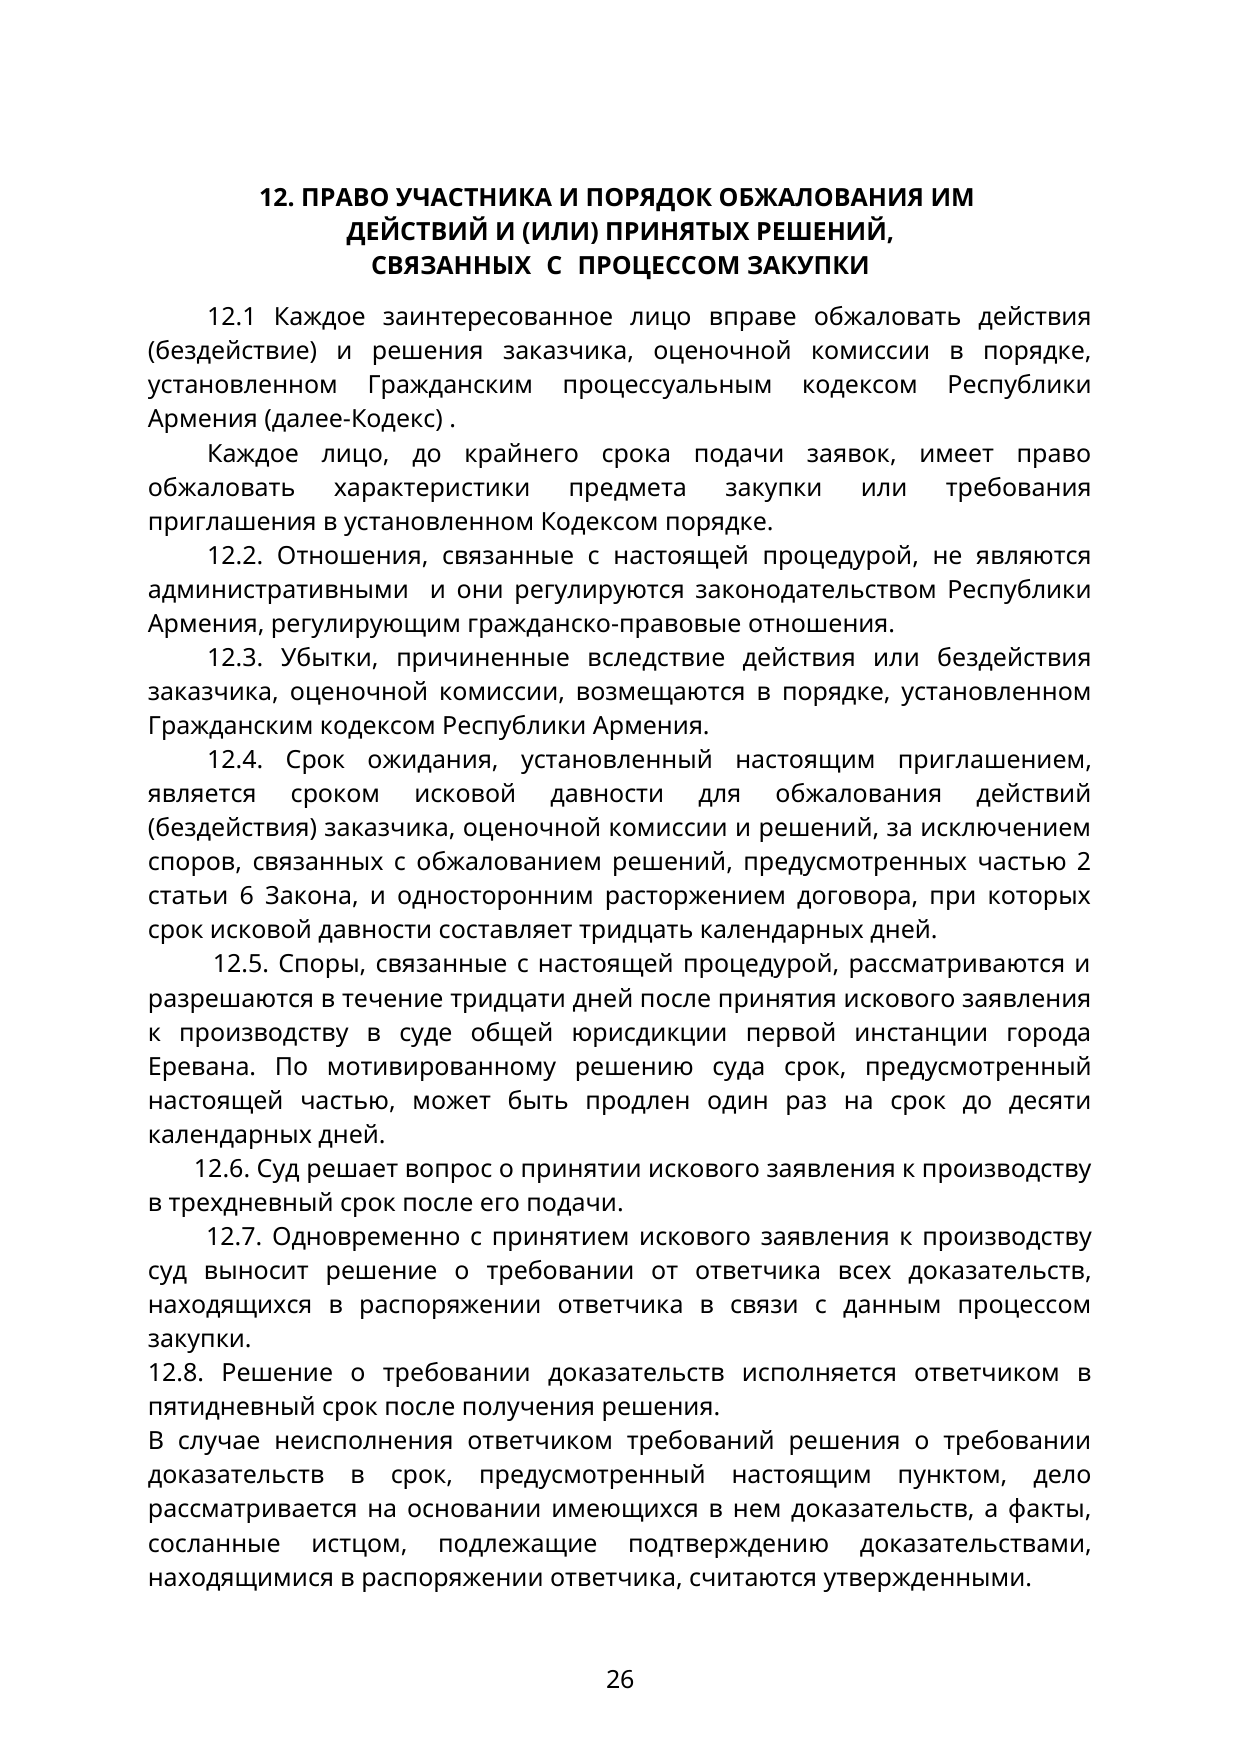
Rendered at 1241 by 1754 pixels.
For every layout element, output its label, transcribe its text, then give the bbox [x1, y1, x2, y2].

text 12.7. Одновременно с принятием искового заявления к производству суд выносит решение о требовании от ответчика всех доказательств, находящихся в распоряжении ответчика в связи с данным процессом закупки. [148, 1219, 1092, 1355]
text 12. ПРАВО УЧАСТНИКА И ПОРЯДОК ОБЖАЛОВАНИЯ ИМ ДЕЙСТВИЙ И (ИЛИ) ПРИНЯТЫХ РЕШЕНИЙ, СВЯЗАННЫХ С ПРОЦЕССОМ ЗАКУПКИ [207, 180, 1034, 282]
text Каждое лицо, до крайнего срока подачи заявок, имеет право обжаловать характеристики предмета закупки или требования приглашения в установленном Кодексом порядке. [148, 435, 1092, 537]
text 12.4. Срок ожидания, установленный настоящим приглашением, является сроком исковой давности для обжалования действий (бездействия) заказчика, оценочной комиссии и решений, за исключением споров, связанных с обжалованием решений, предусмотренных частью 2 статьи 6 Закона, и односторонним расторжением договора, при которых срок исковой давности составляет тридцать календарных дней. [148, 742, 1092, 946]
text В случае неисполнения ответчиком требований решения о требовании доказательств в срок, предусмотренный настоящим пунктом, дело рассматривается на основании имеющихся в нем доказательств, а факты, сосланные истцом, подлежащие подтверждению доказательствами, находящимися в распоряжении ответчика, считаются утвержденными. [148, 1423, 1092, 1593]
text 12.8. Решение о требовании доказательств исполняется ответчиком в пятидневный срок после получения решения. [148, 1355, 1092, 1423]
text 12.3. Убытки, причиненные вследствие действия или бездействия заказчика, оценочной комиссии, возмещаются в порядке, установленном Гражданским кодексом Республики Армения. [148, 639, 1092, 742]
text 12.1 Каждое заинтересованное лицо вправе обжаловать действия (бездействие) и решения заказчика, оценочной комиссии в порядке, установленном Гражданским процессуальным кодексом Республики Армения (далее-Кодекс) . [148, 299, 1092, 435]
text 12.5. Споры, связанные с настоящей процедурой, рассматриваются и разрешаются в течение тридцати дней после принятия искового заявления к производству в суде общей юрисдикции первой инстанции города Еревана. По мотивированному решению суда срок, предусмотренный настоящей частью, может быть продлен один раз на срок до десяти календарных дней. [148, 946, 1092, 1151]
text 12.6. Суд решает вопрос о принятии искового заявления к производству в трехдневный срок после его подачи. [148, 1151, 1092, 1219]
text 12.2. Отношения, связанные с настоящей процедурой, не являются административными и они регулируются законодательством Республики Армения, регулирующим гражданско-правовые отношения. [148, 537, 1092, 639]
